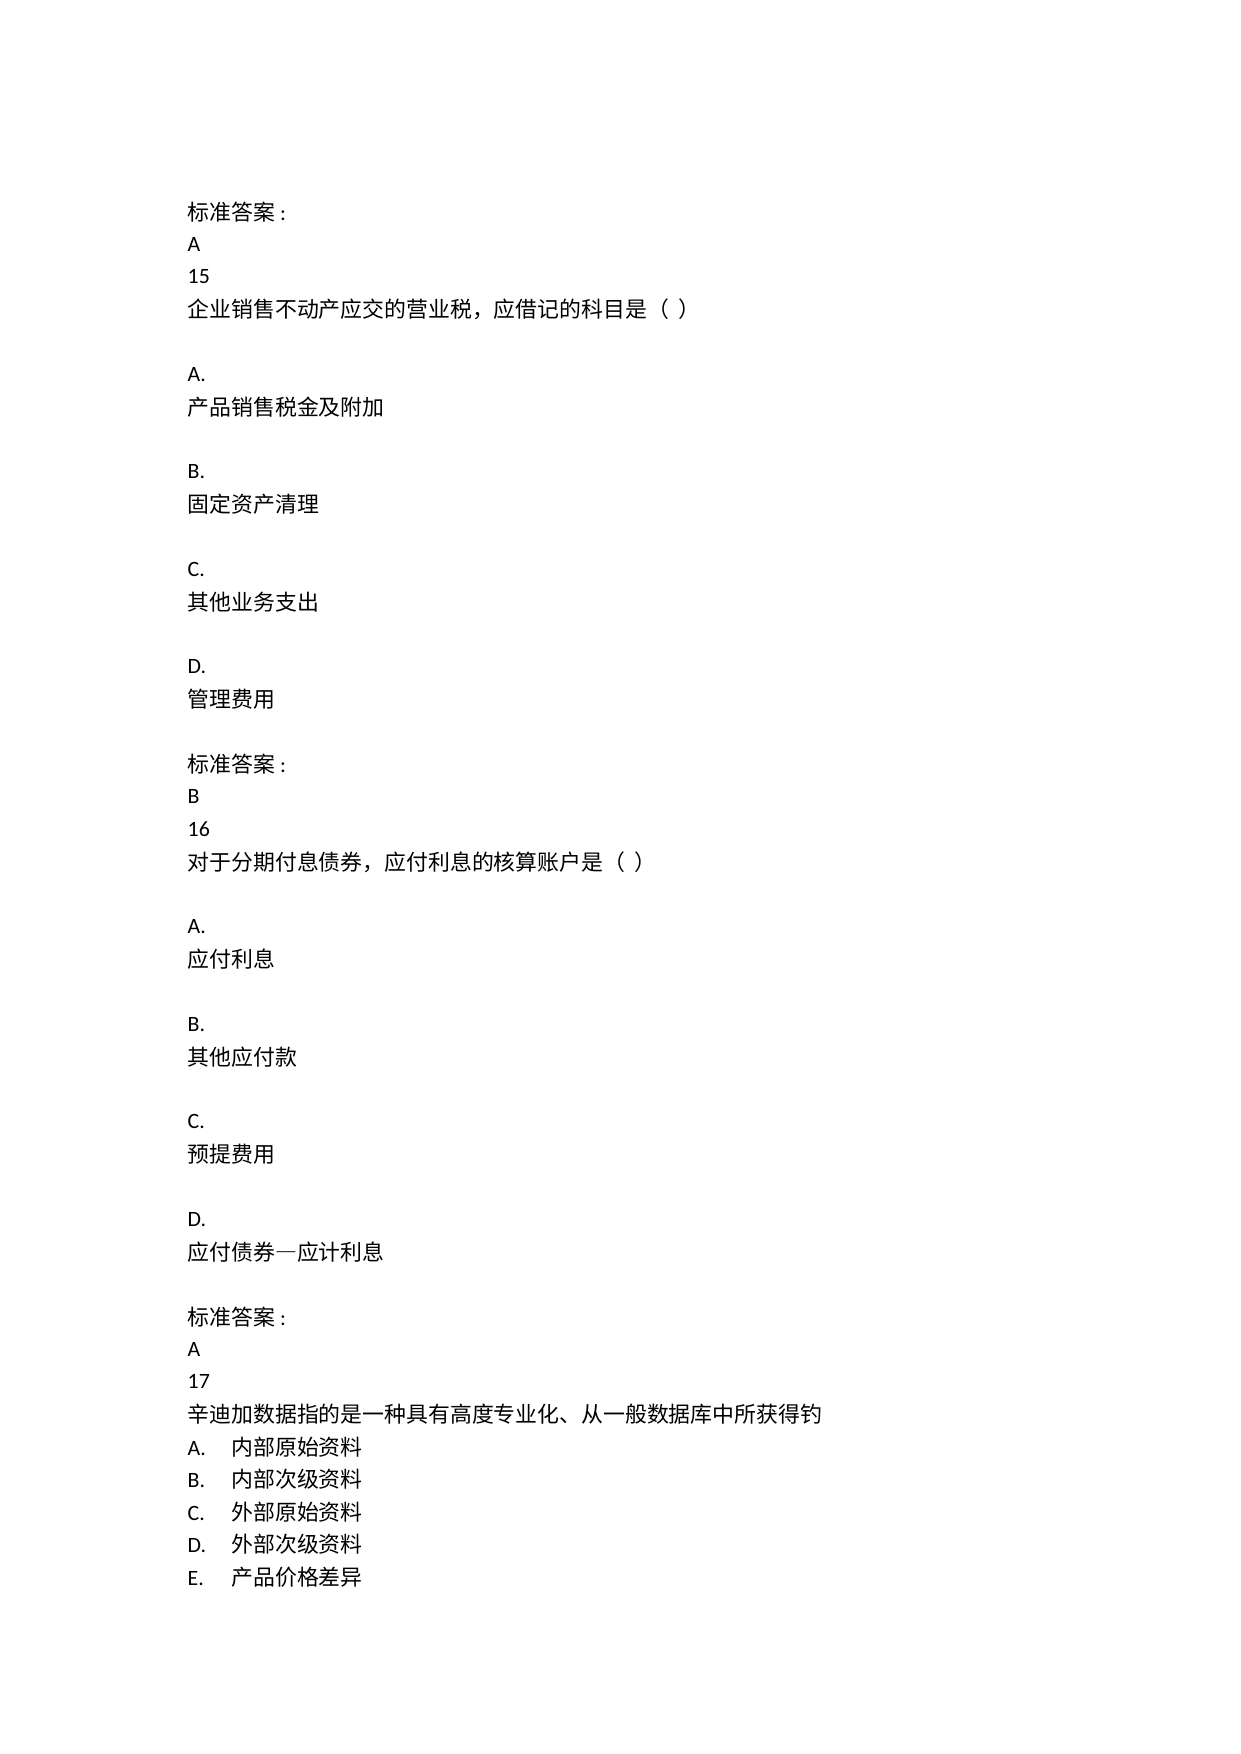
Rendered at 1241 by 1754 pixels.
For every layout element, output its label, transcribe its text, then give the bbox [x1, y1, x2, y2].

text A. 内部原始资料 [187, 1429, 1053, 1462]
text 16 [187, 812, 1053, 844]
text 企业销售不动产应交的营业税，应借记的科目是（ ） [187, 292, 1053, 324]
text 产品销售税金及附加 [187, 389, 1053, 422]
text 辛迪加数据指的是一种具有高度专业化、从一般数据库中所获得钓 [187, 1397, 1053, 1429]
text 标准答案 : [187, 1299, 1053, 1332]
text 固定资产清理 [187, 487, 1053, 519]
text D. 外部次级资料 [187, 1527, 1053, 1559]
text A. [187, 909, 1053, 942]
text A. [187, 357, 1053, 389]
text 应付利息 [187, 942, 1053, 974]
text 标准答案 : [187, 194, 1053, 227]
text 对于分期付息债券，应付利息的核算账户是（ ） [187, 844, 1053, 877]
text 17 [187, 1364, 1053, 1397]
text C. 外部原始资料 [187, 1494, 1053, 1527]
text C. [187, 1104, 1053, 1137]
text 其他应付款 [187, 1039, 1053, 1072]
text C. [187, 552, 1053, 584]
text B. [187, 1007, 1053, 1039]
text 预提费用 [187, 1137, 1053, 1169]
text B. [187, 454, 1053, 487]
text B. 内部次级资料 [187, 1462, 1053, 1494]
text A [187, 1332, 1053, 1364]
text D. [187, 649, 1053, 682]
text 15 [187, 259, 1053, 292]
text B [187, 779, 1053, 812]
text 管理费用 [187, 682, 1053, 714]
text D. [187, 1202, 1053, 1234]
text E. 产品价格差异 [187, 1559, 1053, 1592]
text 其他业务支出 [187, 584, 1053, 617]
text A [187, 227, 1053, 259]
text 应付债券—应计利息 [187, 1234, 1053, 1267]
text 标准答案 : [187, 747, 1053, 779]
